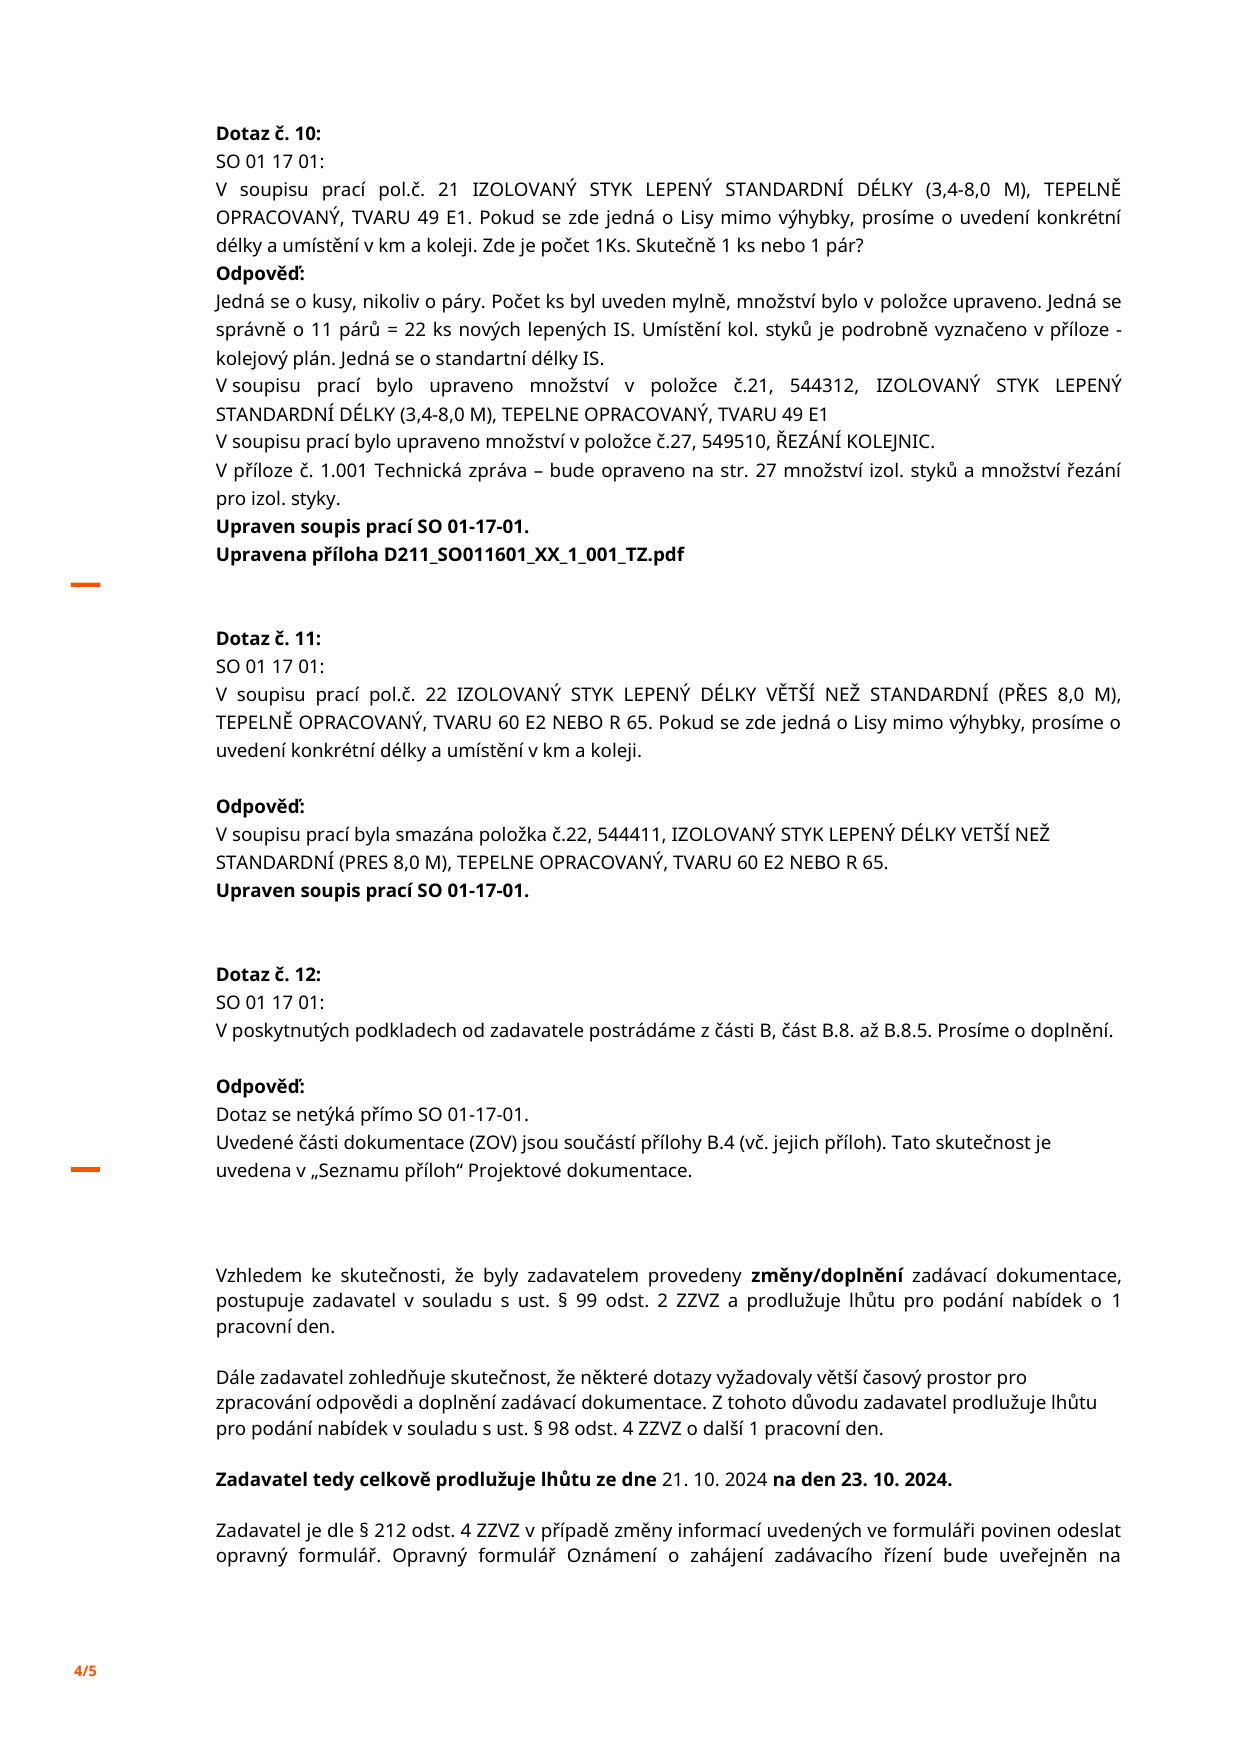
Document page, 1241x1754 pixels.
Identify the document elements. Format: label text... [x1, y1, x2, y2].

list Vzhledem ke skutečnosti, že byly zadavatelem provedeny změny/doplnění zadávací dokumentace, postupuje zadavatel v souladu s ust. § 99 odst. 2 ZZVZ a prodlužuje lhůtu pro podání nabídek o 1 pracovní den. [216, 1262, 1122, 1338]
text Dotaz č. 10: [216, 121, 1122, 146]
text V soupisu prací bylo upraveno množství v položce č.21, 544312, IZOLOVANÝ STYK LEPENÝ STANDARDNÍ DÉLKY (3,4-8,0 M), TEPELNE OPRACOVANÝ, TVARU 49 E1 [216, 373, 1122, 426]
text SO 01 17 01: [216, 149, 1122, 174]
text Dotaz se netýká přímo SO 01-17-01. [216, 1101, 1122, 1127]
text Jedná se o kusy, nikoliv o páry. Počet ks byl uveden mylně, množství bylo v položce upraveno. Jedná se správně o 11 párů = 22 ks nových lepených IS. Umístění kol. styků je podrobně vyznačeno v příloze - kolejový plán. Jedná se o standartní délky IS. [216, 289, 1122, 370]
text V soupisu prací pol.č. 22 IZOLOVANÝ STYK LEPENÝ DÉLKY VĚTŠÍ NEŽ STANDARDNÍ (PŘES 8,0 M), TEPELNĚ OPRACOVANÝ, TVARU 60 E2 NEBO R 65. Pokud se zde jedná o Lisy mimo výhybky, prosíme o uvedení konkrétní délky a umístění v km a koleji. [216, 681, 1122, 763]
text V soupisu prací byla smazána položka č.22, 544411, IZOLOVANÝ STYK LEPENÝ DÉLKY VETŠÍ NEŽ STANDARDNÍ (PRES 8,0 M), TEPELNE OPRACOVANÝ, TVARU 60 E2 NEBO R 65. [216, 821, 1122, 875]
text Upravena příloha D211_SO011601_XX_1_001_TZ.pdf [216, 541, 1122, 566]
text Upraven soupis prací SO 01-17-01. [216, 513, 1122, 538]
text Dotaz č. 12: [216, 961, 1122, 987]
text Uvedené části dokumentace (ZOV) jsou součástí přílohy B.4 (vč. jejich příloh). Tato skutečnost je uvedena v „Seznamu příloh“ Projektové dokumentace. [216, 1129, 1122, 1183]
text V soupisu prací bylo upraveno množství v položce č.27, 549510, ŘEZÁNÍ KOLEJNIC. [216, 429, 1122, 454]
text V příloze č. 1.001 Technická zpráva – bude opraveno na str. 27 množství izol. styků a množství řezání pro izol. styky. [216, 457, 1122, 510]
text Dotaz č. 11: [216, 625, 1122, 651]
text Dále zadavatel zohledňuje skutečnost, že některé dotazy vyžadovaly větší časový prostor pro zpracování odpovědi a doplnění zadávací dokumentace. Z tohoto důvodu zadavatel prodlužuje lhůtu pro podání nabídek v souladu s ust. § 98 odst. 4 ZZVZ o další 1 pracovní den. [216, 1364, 1122, 1441]
text Odpověď: [216, 261, 1122, 286]
text Upraven soupis prací SO 01-17-01. [216, 877, 1122, 903]
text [216, 1517, 1122, 1568]
text SO 01 17 01: [216, 653, 1122, 678]
text SO 01 17 01: [216, 989, 1122, 1015]
text V soupisu prací pol.č. 21 IZOLOVANÝ STYK LEPENÝ STANDARDNÍ DÉLKY (3,4-8,0 M), TEPELNĚ OPRACOVANÝ, TVARU 49 E1. Pokud se zde jedná o Lisy mimo výhybky, prosíme o uvedení konkrétní délky a umístění v km a koleji. Zde je počet 1Ks. Skutečně 1 ks nebo 1 pár? [216, 177, 1122, 258]
text Odpověď: [216, 793, 1122, 819]
text Odpověď: [216, 1073, 1122, 1099]
text Zadavatel tedy celkově prodlužuje lhůtu ze dne 21. 10. 2024 na den 23. 10. 2024. [216, 1466, 1122, 1492]
text V poskytnutých podkladech od zadavatele postrádáme z části B, část B.8. až B.8.5. Prosíme o doplnění. [216, 1017, 1122, 1043]
